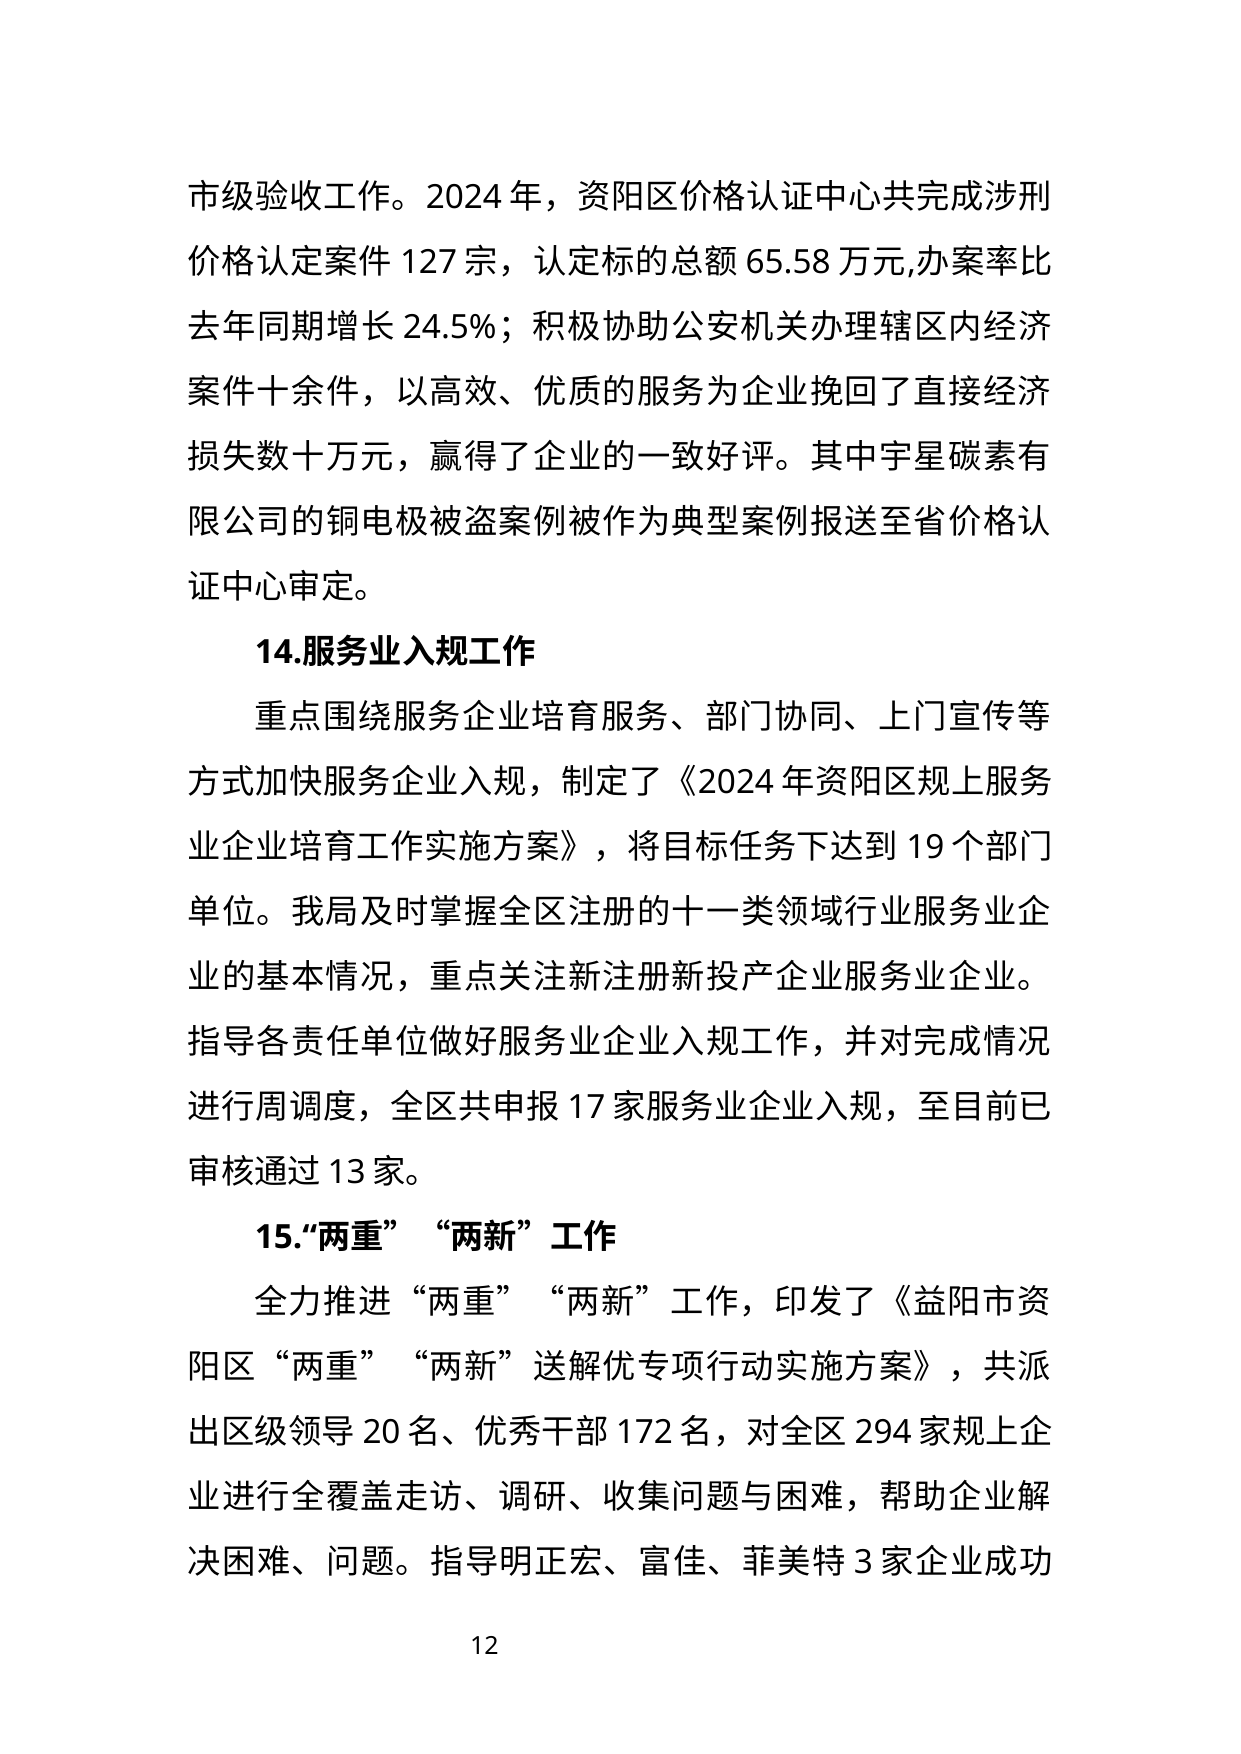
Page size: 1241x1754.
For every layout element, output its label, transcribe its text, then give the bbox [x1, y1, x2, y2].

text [187, 162, 1053, 617]
text 14.服务业入规工作 [187, 617, 1053, 682]
text 重点围绕服务企业培育服务、部门协同、上门宣传等方式加快服务企业入规，制定了《2024年资阳区规上服务业企业培育工作实施方案》，将目标任务下达到19个部门单位。我局及时掌握全区注册的十一类领域行业服务业企业的基本情况，重点关注新注册新投产企业服务业企业。指导各责任单位做好服务业企业入规工作，并对完成情况进行周调度，全区共申报17家服务业企业入规，至目前已审核通过13家。 [187, 682, 1053, 1202]
text 15.“两重”“两新”工作 [187, 1202, 1053, 1267]
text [187, 1267, 1053, 1592]
